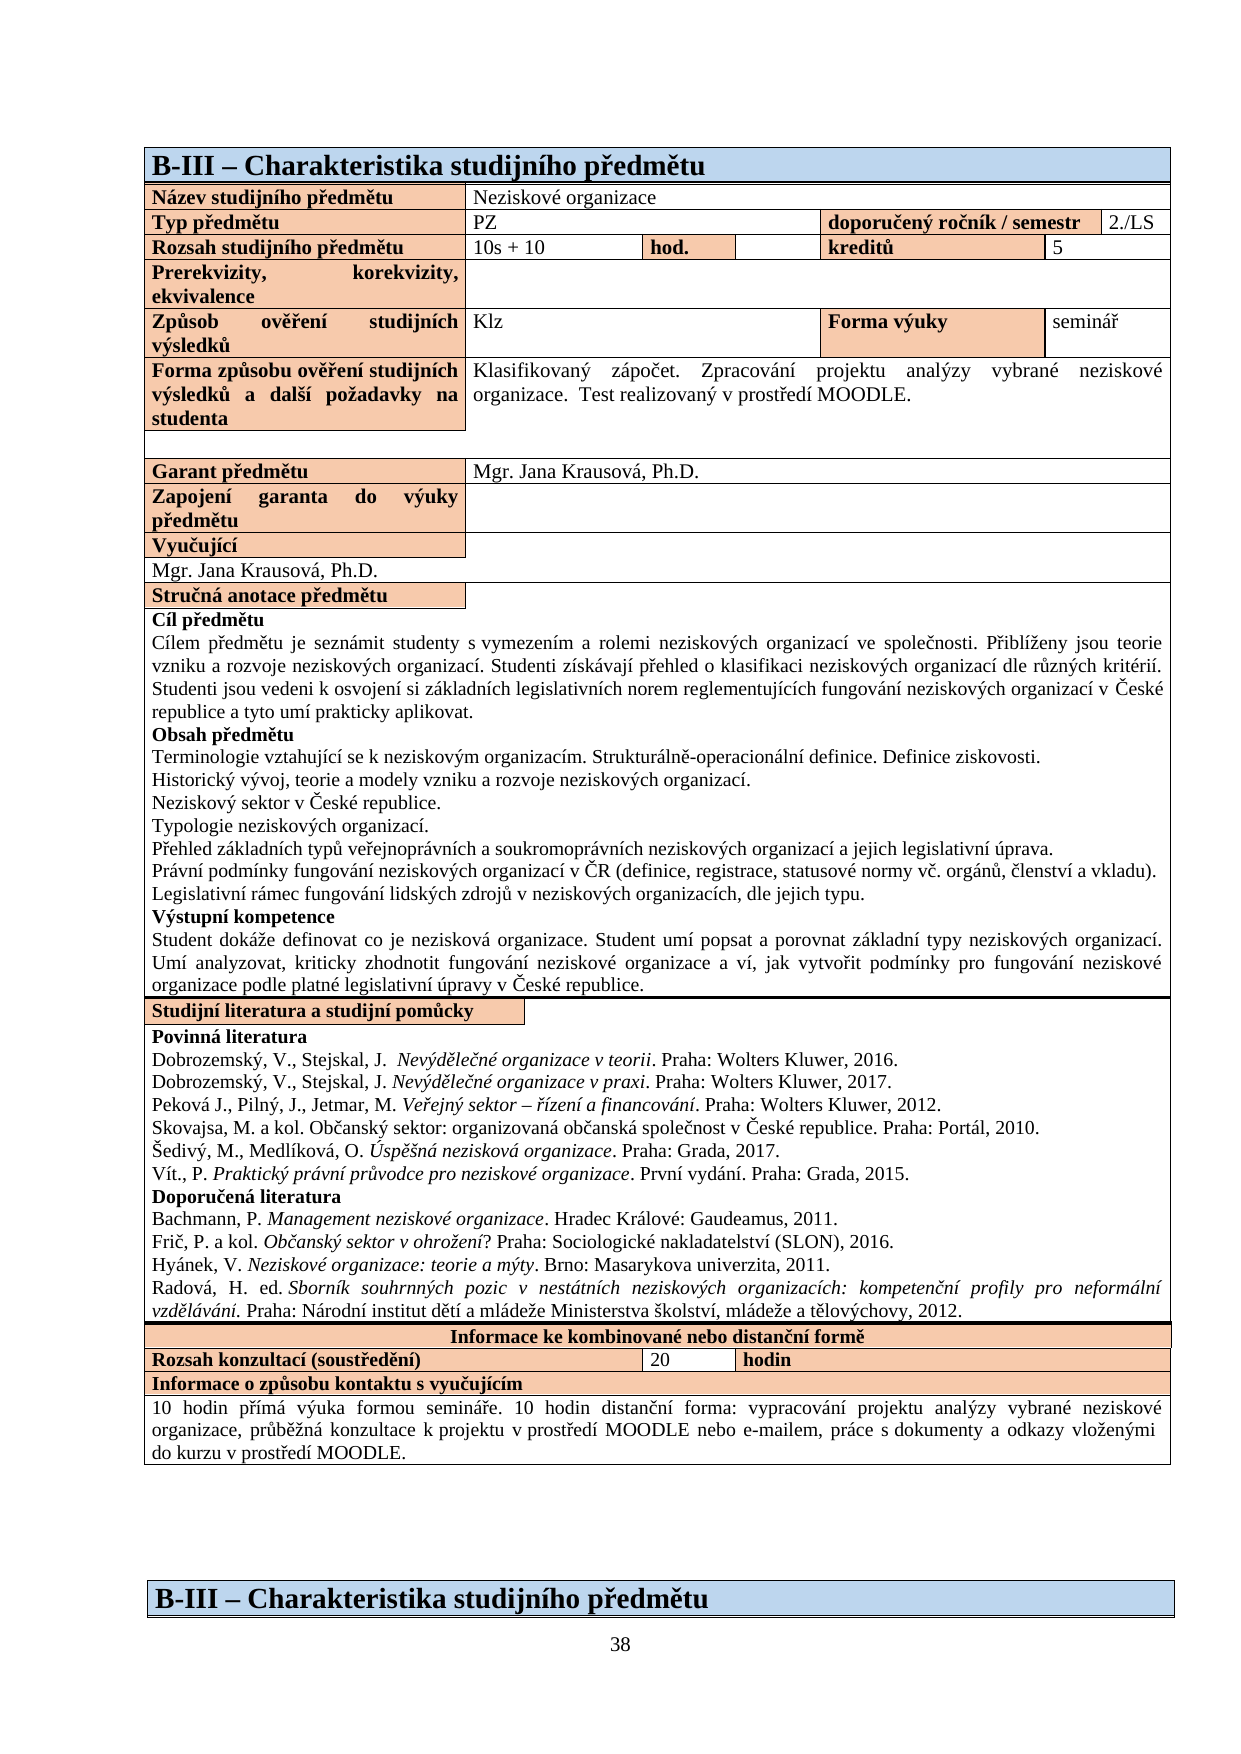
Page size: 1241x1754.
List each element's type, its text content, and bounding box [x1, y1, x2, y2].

table_cell [466, 260, 1170, 308]
table_cell 5 [1046, 235, 1170, 259]
table_cell doporučený ročník / semestr [821, 210, 1101, 234]
table_cell hod. [643, 235, 735, 259]
table_cell [525, 999, 1170, 1024]
table_cell Povinná literatura Dobrozemský, V., Stejskal, J. Nevýdělečné organizace v teorii. Praha: Wolters Kluwer, 2016. Dobrozemský, V., Stejskal, J. Nevýdělečné organizace v praxi. Praha: Wolters Kluwer, 2017. Peková J., Pilný, J., Jetmar, M. Veřejný sektor – řízení a financování. Praha: Wolters Kluwer, 2012. Skovajsa, M. a kol. Občanský sektor: organizovaná občanská společnost v České republice. Praha: Portál, 2010. Šedivý, M., Medlíková, O. Úspěšná nezisková organizace. Praha: Grada, 2017. Vít., P. Praktický právní průvodce pro neziskové organizace. První vydání. Praha: Grada, 2015. Doporučená literatura Bachmann, P. Management neziskové organizace. Hradec Králové: Gaudeamus, 2011. Frič, P. a kol. Občanský sektor v ohrožení? Praha: Sociologické nakladatelství (SLON), 2016. Hyánek, V. Neziskové organizace: teorie a mýty. Brno: Masarykova univerzita, 2011. Radová, H. ed. Sborník souhrnných pozic v nestátních neziskových organizacích: kompetenční profily pro neformální vzdělávání. Praha: Národní institut dětí a mládeže Ministerstva školství, mládeže a tělovýchovy, 2012. [145, 1024, 1170, 1321]
table_header B-III – Charakteristika studijního předmětu [148, 1581, 1174, 1615]
table_cell Garant předmětu [145, 459, 465, 483]
table_cell Rozsah konzultací (soustředění) [145, 1349, 642, 1371]
table_cell seminář [1046, 309, 1170, 357]
table_cell 10 hodin přímá výuka formou semináře. 10 hodin distanční forma: vypracování projektu analýzy vybrané neziskové organizace, průběžná konzultace k projektu v prostředí MOODLE nebo e-mailem, práce s dokumenty a odkazy vloženými do kurzu v prostředí MOODLE. [145, 1396, 1170, 1464]
table_cell Prerekvizity, korekvizity, ekvivalence [145, 260, 465, 308]
table_cell 2./LS [1102, 210, 1170, 234]
table_cell Cíl předmětu Cílem předmětu je seznámit studenty s vymezením a rolemi neziskových organizací ve společnosti. Přiblíženy jsou teorie vzniku a rozvoje neziskových organizací. Studenti získávají přehled o klasifikaci neziskových organizací dle různých kritérií. Studenti jsou vedeni k osvojení si základních legislativních norem reglementujících fungování neziskových organizací v České republice a tyto umí prakticky aplikovat. Obsah předmětu Terminologie vztahující se k neziskovým organizacím. Strukturálně-operacionální definice. Definice ziskovosti. Historický vývoj, teorie a modely vzniku a rozvoje neziskových organizací. Neziskový sektor v České republice. Typologie neziskových organizací. Přehled základních typů veřejnoprávních a soukromoprávních neziskových organizací a jejich legislativní úprava. Právní podmínky fungování neziskových organizací v ČR (definice, registrace, statusové normy vč. orgánů, členství a vkladu). Legislativní rámec fungování lidských zdrojů v neziskových organizacích, dle jejich typu. Výstupní kompetence Student dokáže definovat co je nezisková organizace. Student umí popsat a porovnat základní typy neziskových organizací. Umí analyzovat, kriticky zhodnotit fungování neziskové organizace a ví, jak vytvořit podmínky pro fungování neziskové organizace podle platné legislativní úpravy v České republice. [145, 608, 1170, 996]
table_cell [466, 533, 1170, 557]
table_cell Typ předmětu [145, 210, 465, 234]
table_cell Rozsah studijního předmětu [145, 235, 465, 259]
table_cell Zapojení garanta do výuky předmětu [145, 484, 465, 532]
table_cell Informace ke kombinované nebo distanční formě [145, 1325, 1171, 1347]
table_cell PZ [466, 210, 820, 234]
table_cell Informace o způsobu kontaktu s vyučujícím [145, 1372, 1170, 1394]
table_cell 20 [643, 1349, 735, 1371]
table_cell Forma způsobu ověření studijních výsledků a další požadavky na studenta [145, 358, 465, 430]
table_cell Klz [466, 309, 820, 357]
table_cell [736, 235, 820, 259]
table_cell Způsob ověření studijních výsledků [145, 309, 465, 357]
table_cell Vyučující [145, 533, 465, 557]
table_cell Forma výuky [821, 309, 1044, 357]
table_header B-III – Charakteristika studijního předmětu [145, 148, 1170, 181]
table_cell Studijní literatura a studijní pomůcky [145, 999, 524, 1024]
table_cell Klasifikovaný zápočet. Zpracování projektu analýzy vybrané neziskové organizace. Test realizovaný v prostředí MOODLE. [466, 358, 1170, 430]
table_cell [466, 484, 1170, 532]
table_cell Název studijního předmětu [145, 185, 465, 209]
table_cell Neziskové organizace [466, 185, 1170, 209]
table_cell hodin [736, 1349, 1170, 1371]
table_cell Mgr. Jana Krausová, Ph.D. [466, 459, 1170, 483]
table_cell [466, 583, 1170, 607]
table_cell kreditů [821, 235, 1044, 259]
table_cell Stručná anotace předmětu [145, 583, 465, 607]
table_cell 10s + 10 [466, 235, 642, 259]
table_cell Mgr. Jana Krausová, Ph.D. [145, 557, 1170, 582]
table_cell [145, 430, 1170, 458]
